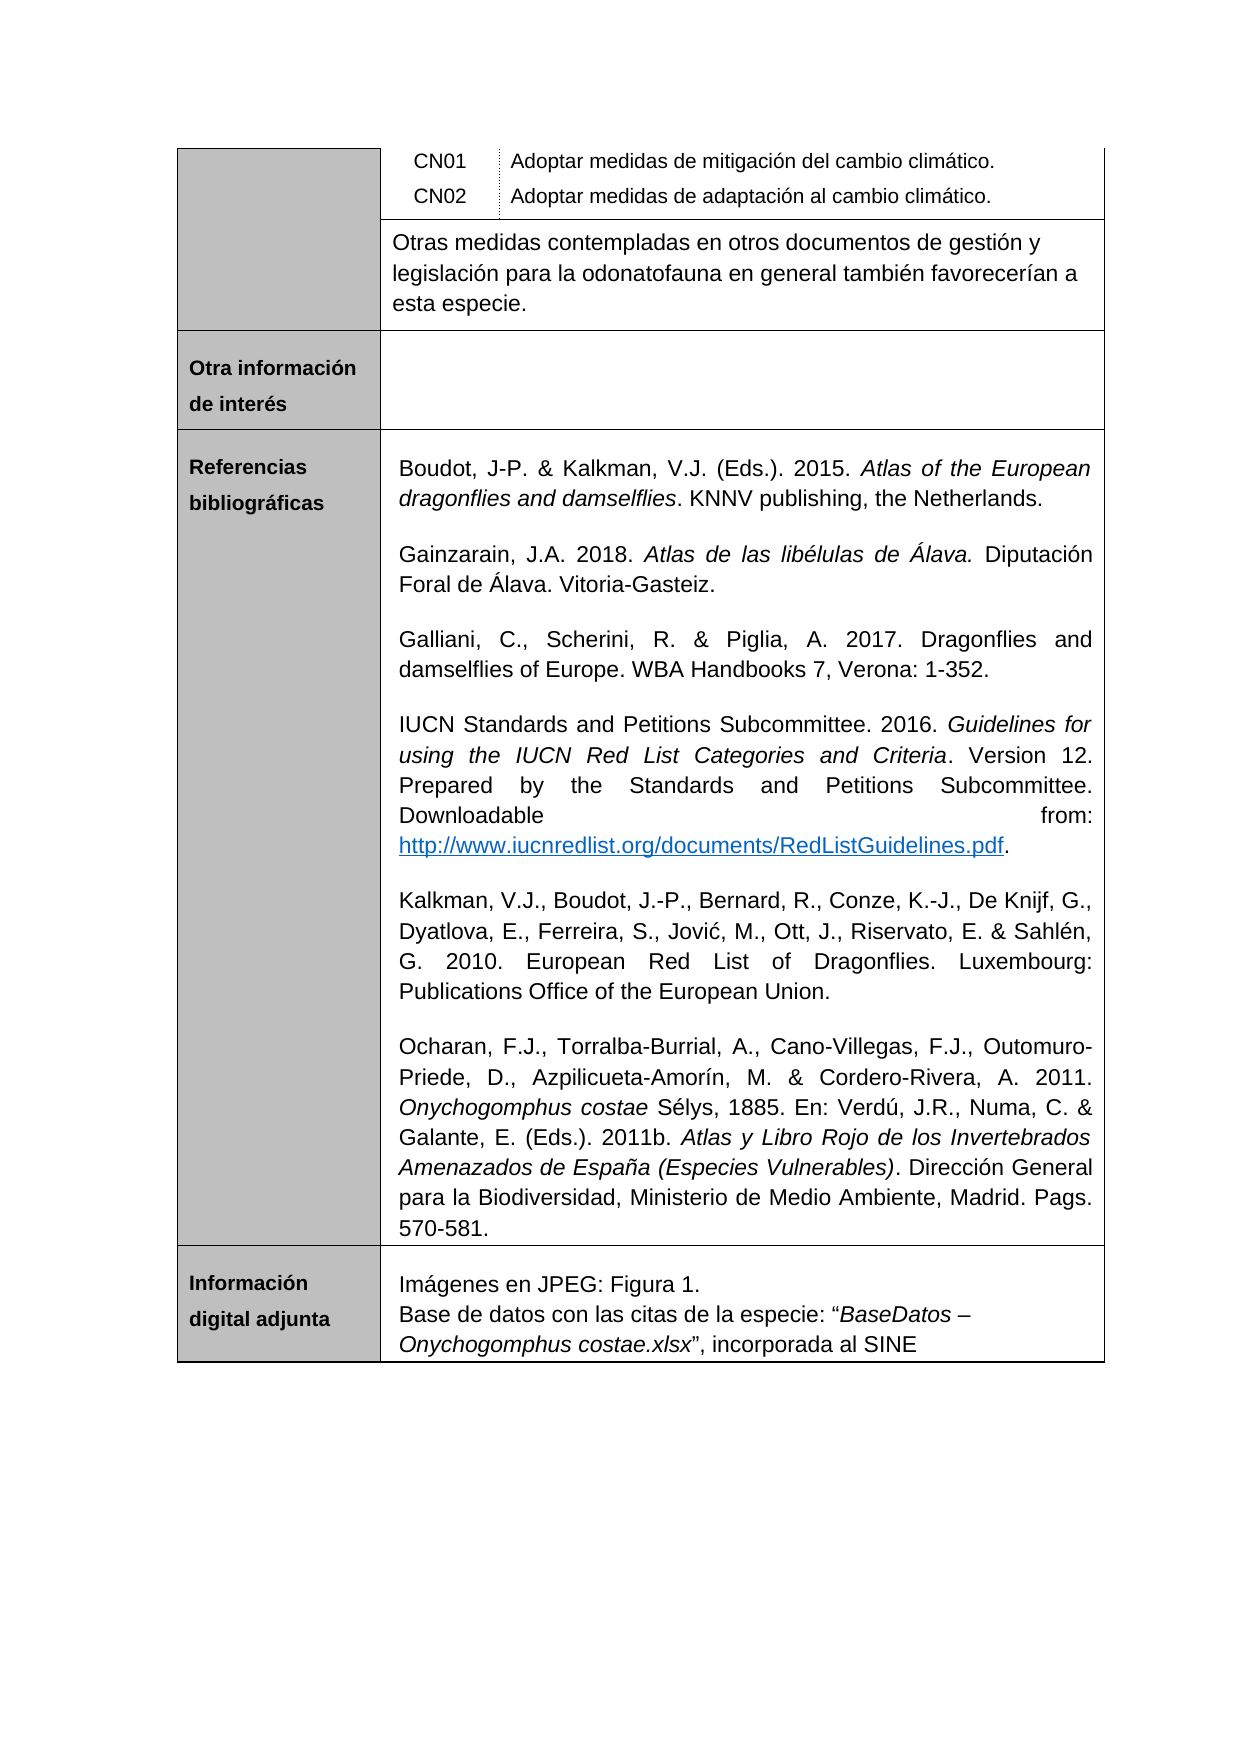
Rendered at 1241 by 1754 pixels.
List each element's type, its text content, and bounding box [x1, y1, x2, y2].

table_cell CN01 [381, 148, 499, 183]
table_cell Otras medidas contempladas en otros documentos de gestión y legislación para la odonatofauna en general también favorecerían a esta especie. [381, 220, 1104, 330]
table_cell Boudot, J-P. & Kalkman, V.J. (Eds.). 2015. Atlas of the European dragonflies and damselflies. KNNV publishing, the Netherlands. Gainzarain, J.A. 2018. Atlas de las libélulas de Álava. Diputación Foral de Álava. Vitoria-Gasteiz. Galliani, C., Scherini, R. & Piglia, A. 2017. Dragonflies and damselflies of Europe. WBA Handbooks 7, Verona: 1-352. IUCN Standards and Petitions Subcommittee. 2016. Guidelines for using the IUCN Red List Categories and Criteria. Version 12. Prepared by the Standards and Petitions Subcommittee. Downloadable from: http://www.iucnredlist.org/documents/RedListGuidelines.pdf. Kalkman, V.J., Boudot, J.-P., Bernard, R., Conze, K.-J., De Knijf, G., Dyatlova, E., Ferreira, S., Jović, M., Ott, J., Riservato, E. & Sahlén, G. 2010. European Red List of Dragonflies. Luxembourg: Publications Office of the European Union. Ocharan, F.J., Torralba-Burrial, A., Cano-Villegas, F.J., Outomuro-Priede, D., Azpilicueta-Amorín, M. & Cordero-Rivera, A. 2011. Onychogomphus costae Sélys, 1885. En: Verdú, J.R., Numa, C. & Galante, E. (Eds.). 2011b. Atlas y Libro Rojo de los Invertebrados Amenazados de España (Especies Vulnerables). Dirección General para la Biodiversidad, Ministerio de Medio Ambiente, Madrid. Pags. 570-581. [381, 430, 1104, 1245]
table_cell Otra información de interés [178, 331, 380, 429]
table_cell [381, 331, 1104, 429]
table_cell CN02 [381, 183, 499, 218]
table_cell Adoptar medidas de adaptación al cambio climático. [499, 183, 1104, 218]
table_cell Adoptar medidas de mitigación del cambio climático. [499, 148, 1104, 183]
table_cell Imágenes en JPEG: Figura 1. Base de datos con las citas de la especie: “BaseDatos – Onychogomphus costae.xlsx”, incorporada al SINE [381, 1246, 1104, 1361]
table_cell Referencias bibliográficas [178, 430, 380, 1245]
table_cell Información digital adjunta [178, 1246, 380, 1361]
